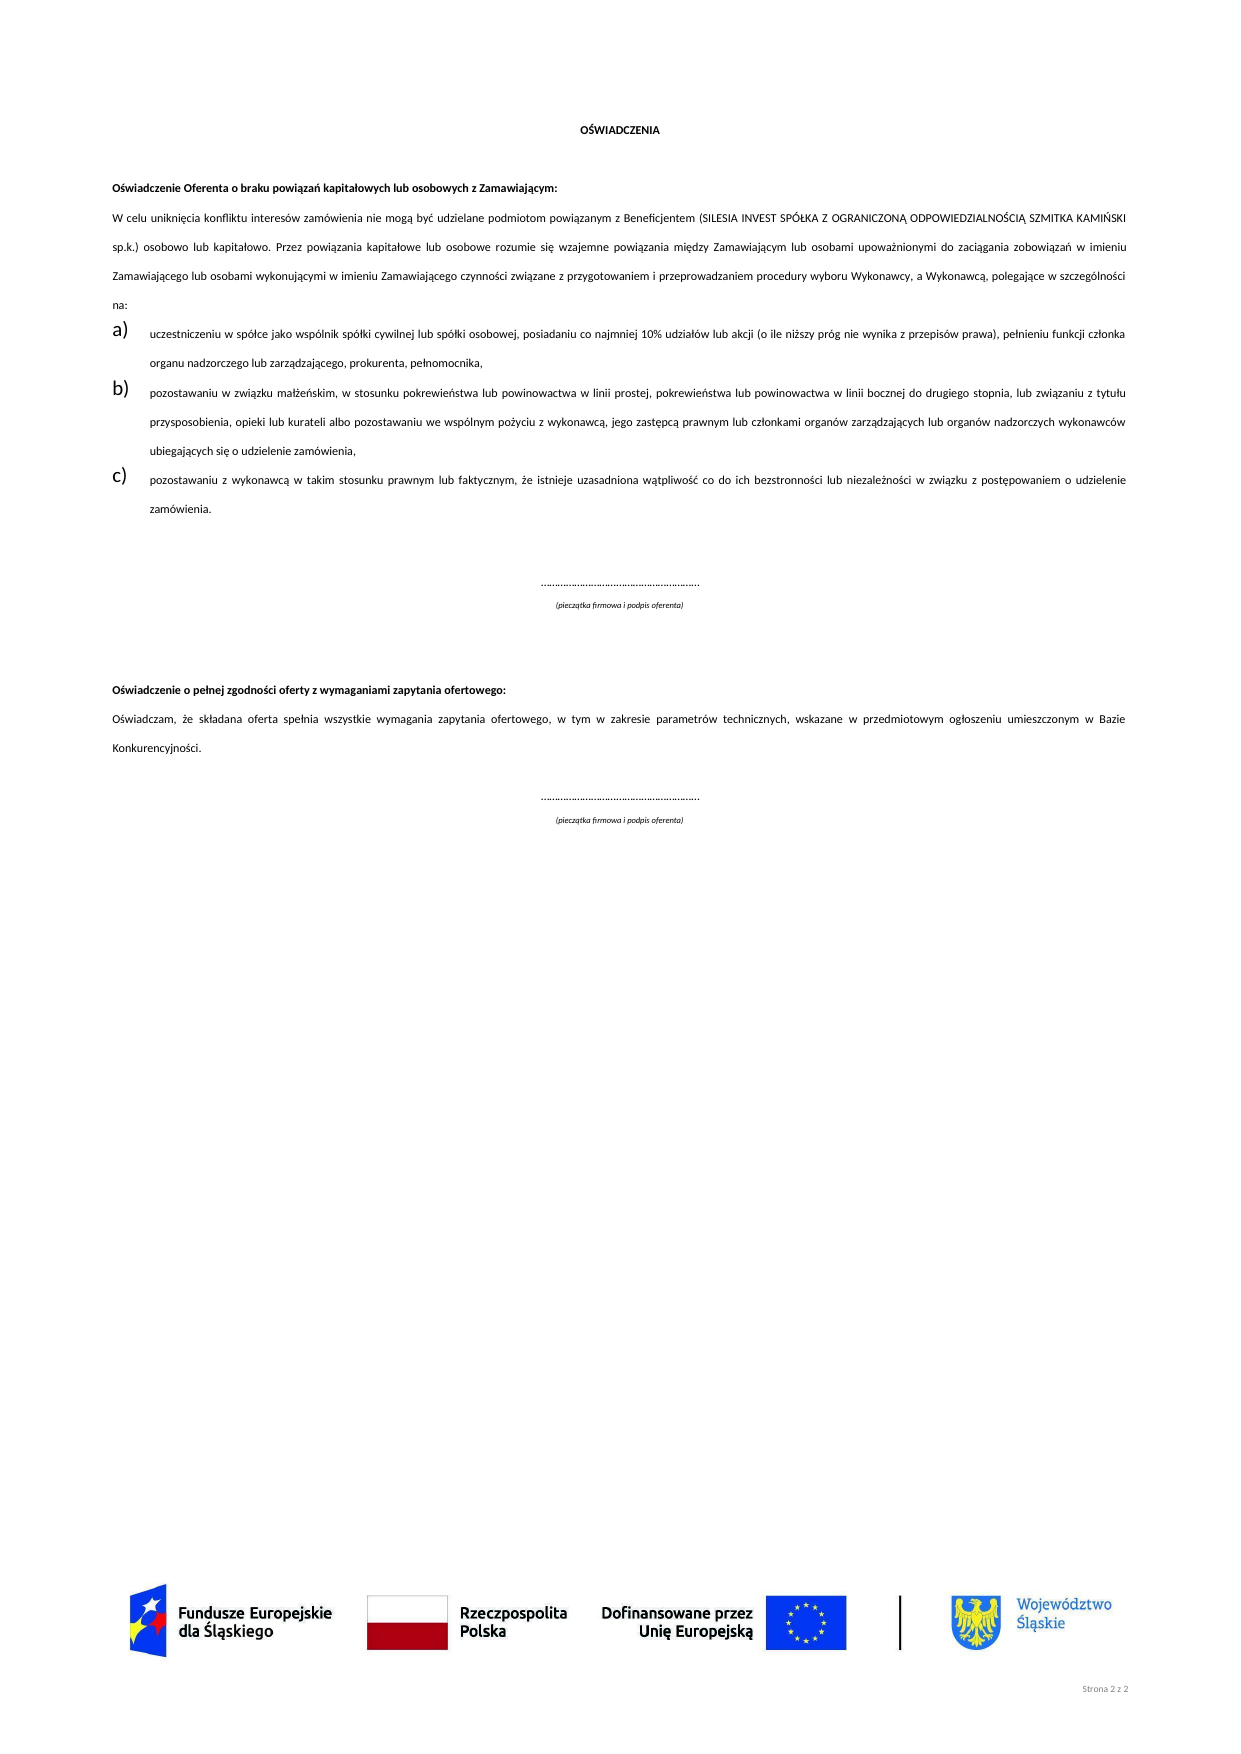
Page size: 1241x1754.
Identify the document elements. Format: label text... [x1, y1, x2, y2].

text OŚWIADCZENIA [112, 112, 1128, 138]
list pozostawaniu w związku małżeńskim, w stosunku pokrewieństwa lub powinowactwa w linii prostej, pokrewieństwa lub powinowactwa w linii bocznej do drugiego stopnia, lub związaniu z tytułu przysposobienia, opieki lub kurateli albo pozostawaniu we wspólnym pożyciu z wykonawcą, jego zastępcą prawnym lub członkami organów zarządzających lub organów nadzorczych wykonawców ubiegających się o udzielenie zamówienia, [112, 375, 1128, 458]
text (pieczątka firmowa i podpis oferenta) [112, 593, 1128, 611]
text W celu uniknięcia konfliktu interesów zamówienia nie mogą być udzielane podmiotom powiązanym z Beneficjentem (SILESIA INVEST SPÓŁKA Z OGRANICZONĄ ODPOWIEDZIALNOŚCIĄ SZMITKA KAMIŃSKI sp.k.) osobowo lub kapitałowo. Przez powiązania kapitałowe lub osobowe rozumie się wzajemne powiązania między Zamawiającym lub osobami upoważnionymi do zaciągania zobowiązań w imieniu Zamawiającego lub osobami wykonującymi w imieniu Zamawiającego czynności związane z przygotowaniem i przeprowadzaniem procedury wyboru Wykonawcy, a Wykonawcą, polegające w szczególności na: [112, 200, 1128, 313]
text Oświadczenie o pełnej zgodności oferty z wymaganiami zapytania ofertowego: [112, 672, 1128, 697]
list uczestniczeniu w spółce jako wspólnik spółki cywilnej lub spółki osobowej, posiadaniu co najmniej 10% udziałów lub akcji (o ile niższy próg nie wynika z przepisów prawa), pełnieniu funkcji członka organu nadzorczego lub zarządzającego, prokurenta, pełnomocnika, [112, 316, 1128, 371]
picture [112, 1566, 1129, 1675]
text Oświadczam, że składana oferta spełnia wszystkie wymagania zapytania ofertowego, w tym w zakresie parametrów technicznych, wskazane w przedmiotowym ogłoszeniu umieszczonym w Bazie Konkurencyjności. [112, 701, 1128, 756]
text (pieczątka firmowa i podpis oferenta) [112, 807, 1128, 825]
list pozostawaniu z wykonawcą w takim stosunku prawnym lub faktycznym, że istnieje uzasadniona wątpliwość co do ich bezstronności lub niezależności w związku z postępowaniem o udzielenie zamówienia. [112, 462, 1128, 517]
text Oświadczenie Oferenta o braku powiązań kapitałowych lub osobowych z Zamawiającym: [112, 171, 1128, 196]
text ………………………………………………… [112, 778, 1128, 803]
text ………………………………………………… [112, 564, 1128, 589]
